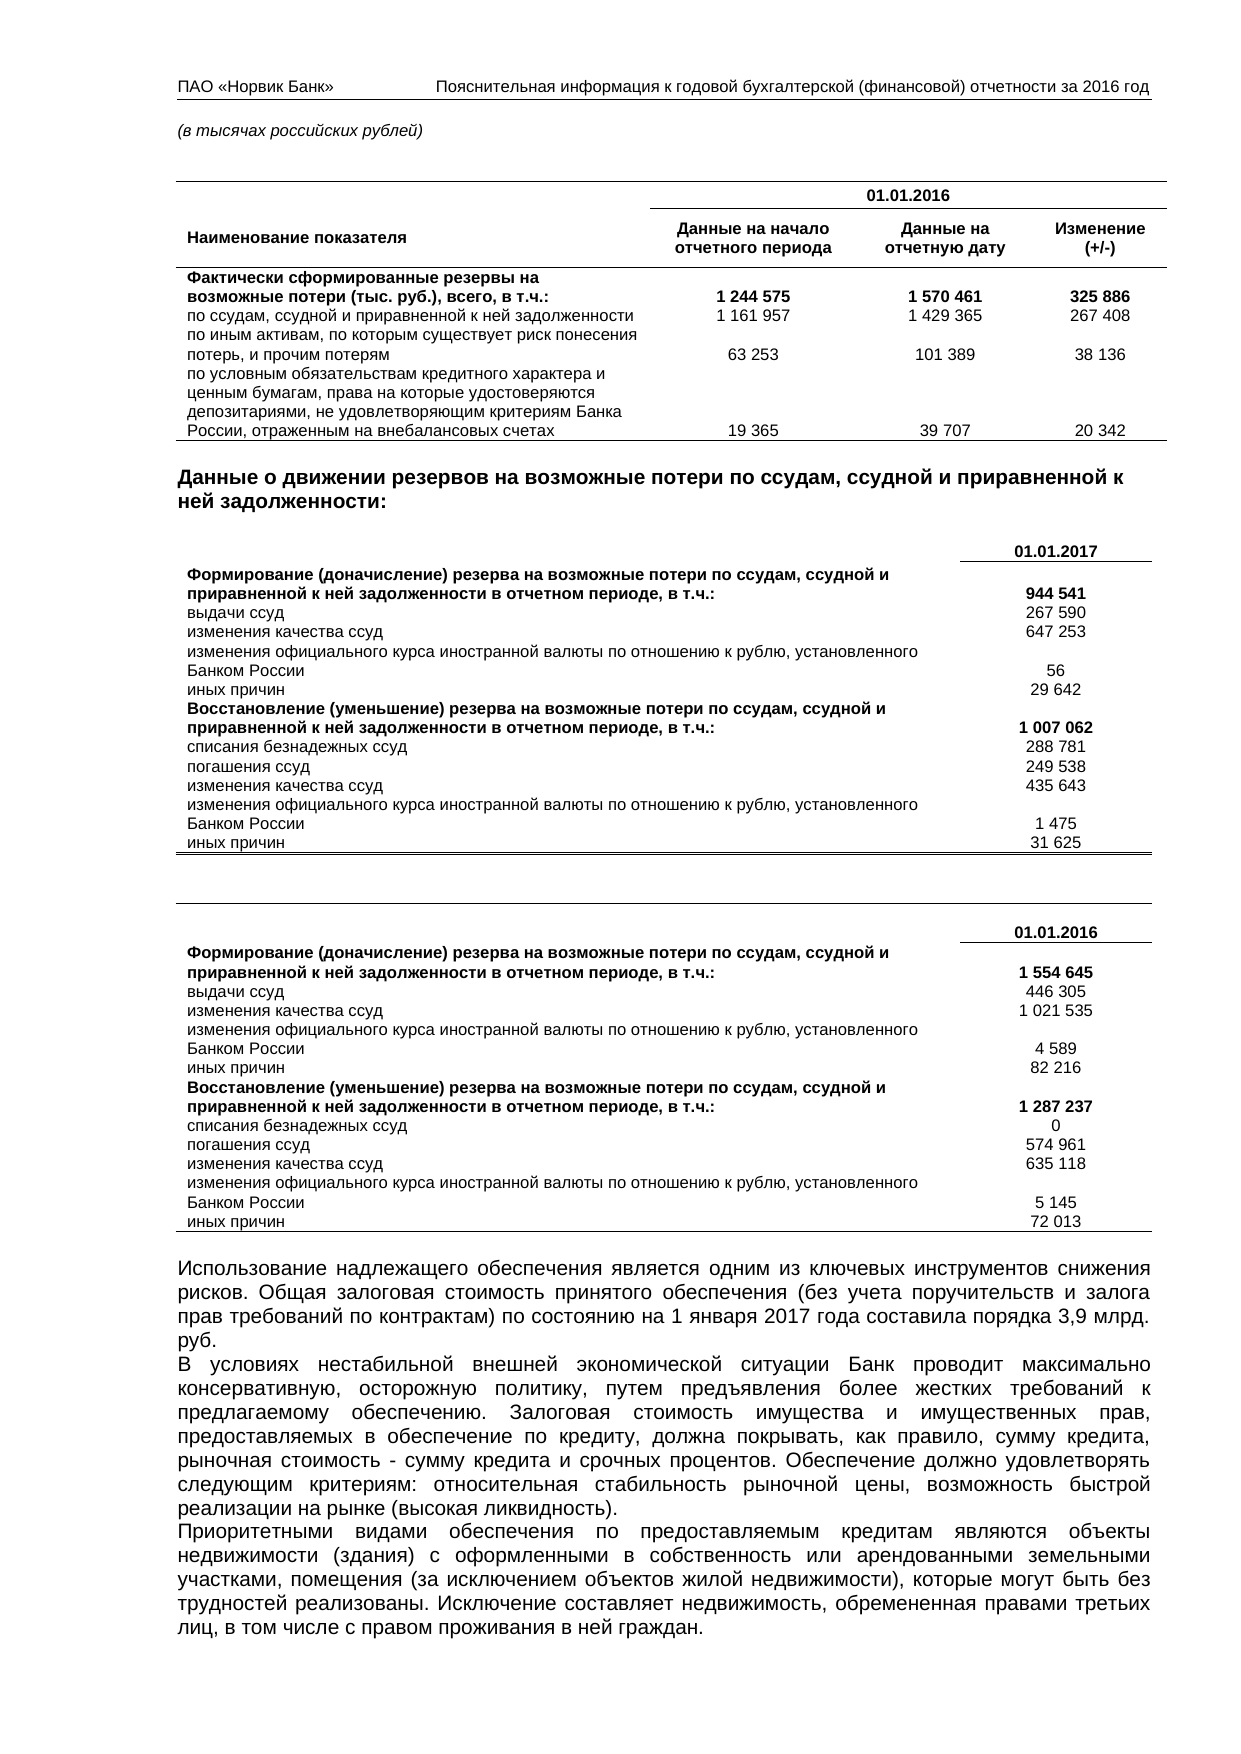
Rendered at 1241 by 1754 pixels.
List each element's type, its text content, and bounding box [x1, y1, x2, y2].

text Приоритетными видами обеспечения по предоставляемым кредитам являются объекты недвижимости (здания) с оформленными в собственность или арендованными земельными участками, помещения (за исключением объектов жилой недвижимости), которые могут быть без трудностей реализованы. Исключение составляет недвижимость, обремененная правами третьих лиц, в том числе с правом проживания в ней граждан. [177, 1519, 1152, 1639]
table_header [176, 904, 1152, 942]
text Данные о движении резервов на возможные потери по ссудам, ссудной и приравненной к ней задолженности: [177, 465, 1152, 513]
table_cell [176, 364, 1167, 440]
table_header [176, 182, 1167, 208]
text В условиях нестабильной внешней экономической ситуации Банк проводит максимально консервативную, осторожную политику, путем предъявления более жестких требований к предлагаемому обеспечению. Залоговая стоимость имущества и имущественных прав, предоставляемых в обеспечение по кредиту, должна покрывать, как правило, сумму кредита, рыночная стоимость - сумму кредита и срочных процентов. Обеспечение должно удовлетворять следующим критериям: относительная стабильность рыночной цены, возможность быстрой реализации на рынке (высокая ликвидность). [177, 1352, 1152, 1519]
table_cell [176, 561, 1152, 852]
text Использование надлежащего обеспечения является одним из ключевых инструментов снижения рисков. Общая залоговая стоимость принятого обеспечения (без учета поручительств и залога прав требований по контрактам) по состоянию на 1 января 2017 года составила порядка 3,9 млрд. руб. [177, 1256, 1152, 1352]
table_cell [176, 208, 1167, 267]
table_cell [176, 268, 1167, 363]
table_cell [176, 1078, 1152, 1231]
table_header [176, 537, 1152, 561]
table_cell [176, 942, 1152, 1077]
